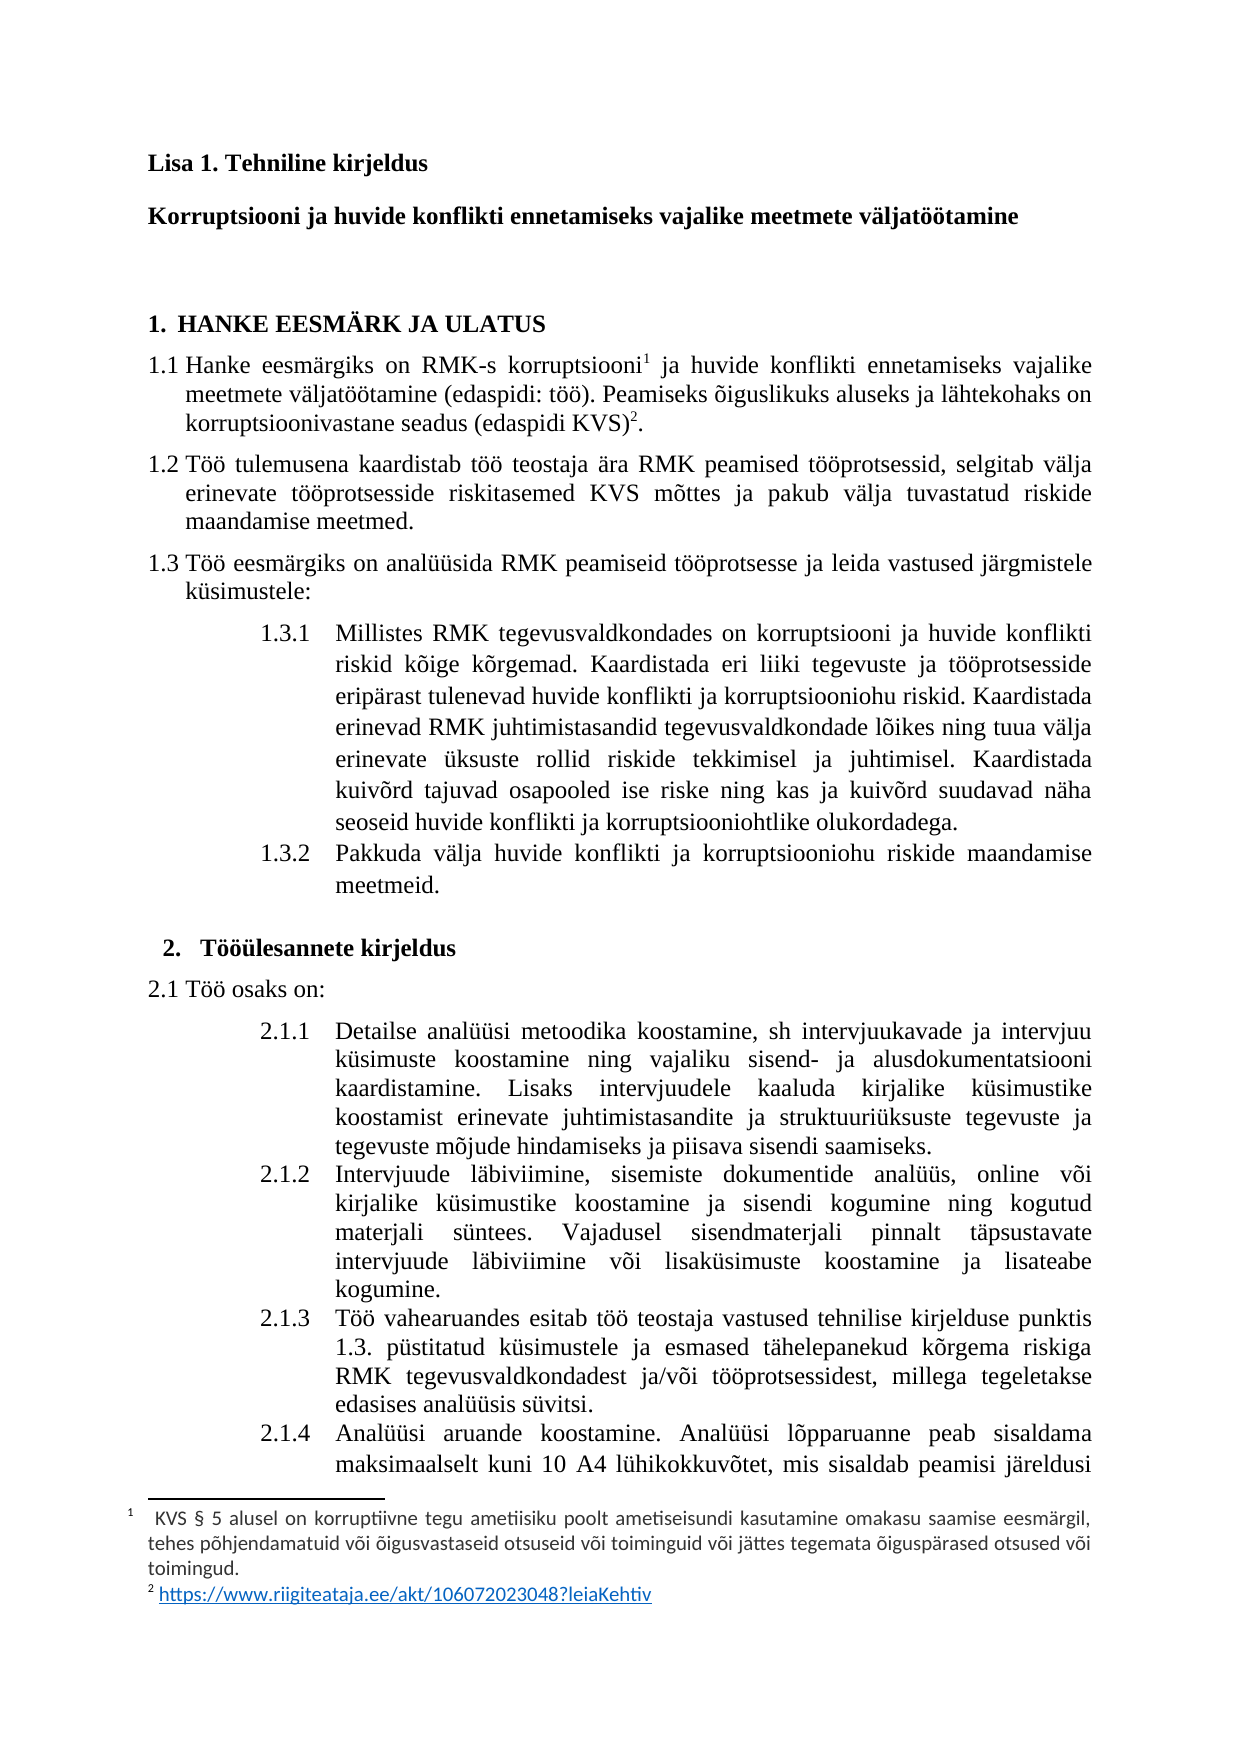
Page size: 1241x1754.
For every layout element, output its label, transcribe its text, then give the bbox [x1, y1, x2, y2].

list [260, 1418, 1093, 1478]
list Detailse analüüsi metoodika koostamine, sh intervjuukavade ja intervjuu küsimuste koostamine ning vajaliku sisend- ja alusdokumentatsiooni kaardistamine. Lisaks intervjuudele kaaluda kirjalike küsimustike koostamist erinevate juhtimistasandite ja struktuuriüksuste tegevuste ja tegevuste mõjude hindamiseks ja piisava sisendi saamiseks. [260, 1016, 1093, 1159]
list Töö osaks on: [148, 974, 1093, 1003]
list Hanke eesmärgiks on RMK-s korruptsiooni ja huvide konflikti ennetamiseks vajalike meetmete väljatöötamine (edaspidi: töö). Peamiseks õiguslikuks aluseks ja lähtekohaks on korruptsioonivastane seadus (edaspidi KVS). [148, 350, 1093, 436]
list Intervjuude läbiviimine, sisemiste dokumentide analüüs, online või kirjalike küsimustike koostamine ja sisendi kogumine ning kogutud materjali süntees. Vajadusel sisendmaterjali pinnalt täpsustavate intervjuude läbiviimine või lisaküsimuste koostamine ja lisateabe kogumine. [260, 1159, 1093, 1303]
list Töö eesmärgiks on analüüsida RMK peamiseid tööprotsesse ja leida vastused järgmistele küsimustele: [148, 548, 1093, 605]
list Millistes RMK tegevusvaldkondades on korruptsiooni ja huvide konflikti riskid kõige kõrgemad. Kaardistada eri liiki tegevuste ja tööprotsesside eripärast tulenevad huvide konflikti ja korruptsiooniohu riskid. Kaardistada erinevad RMK juhtimistasandid tegevusvaldkondade lõikes ning tuua välja erinevate üksuste rollid riskide tekkimisel ja juhtimisel. Kaardistada kuivõrd tajuvad osapooled ise riske ning kas ja kuivõrd suudavad näha seoseid huvide konflikti ja korruptsiooniohtlike olukordadega. [260, 618, 1093, 836]
list Töö vahearuandes esitab töö teostaja vastused tehnilise kirjelduse punktis 1.3. püstitatud küsimustele ja esmased tähelepanekud kõrgema riskiga RMK tegevusvaldkondadest ja/või tööprotsessidest, millega tegeletakse edasises analüüsis süvitsi. [260, 1303, 1093, 1418]
list HANKE EESMÄRK JA ULATUS [148, 309, 1093, 338]
list Tööülesannete kirjeldus [162, 933, 1093, 962]
list Pakkuda välja huvide konflikti ja korruptsiooniohu riskide maandamise meetmeid. [260, 838, 1093, 899]
list Töö tulemusena kaardistab töö teostaja ära RMK peamised tööprotsessid, selgitab välja erinevate tööprotsesside riskitasemed KVS mõttes ja pakub välja tuvastatud riskide maandamise meetmed. [148, 449, 1093, 535]
text Lisa 1. Tehniline kirjeldus [148, 148, 1093, 176]
text Korruptsiooni ja huvide konflikti ennetamiseks vajalike meetmete väljatöötamine [148, 201, 1093, 230]
